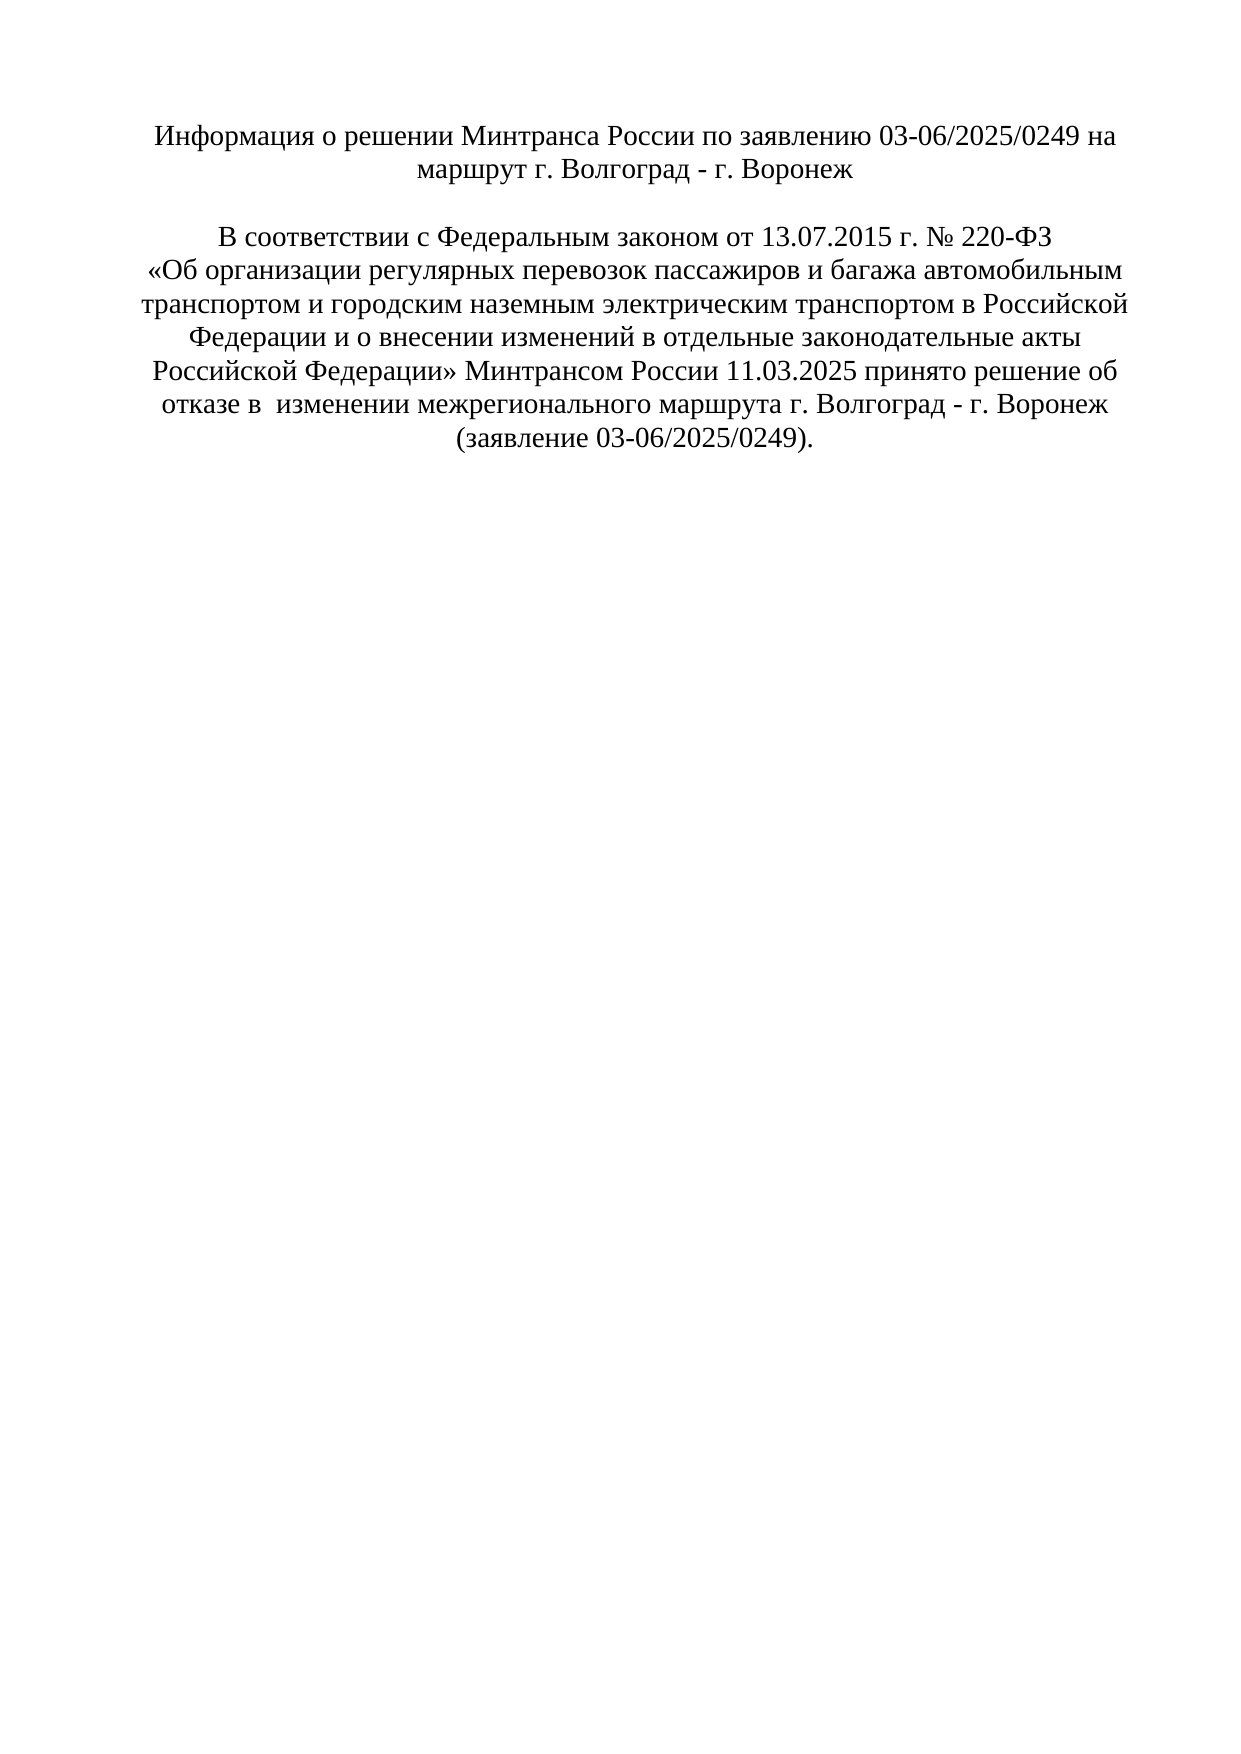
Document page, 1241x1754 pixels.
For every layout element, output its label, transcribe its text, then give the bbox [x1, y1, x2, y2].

text В соответствии с Федеральным законом от 13.07.2015 г. № 220-ФЗ «Об организации регулярных перевозок пассажиров и багажа автомобильным транспортом и городским наземным электрическим транспортом в Российской Федерации и о внесении изменений в отдельные законодательные акты Российской Федерации» Минтрансом России 11.03.2025 принято решение об отказе в изменении межрегионального маршрута г. Волгоград - г. Воронеж (заявление 03-06/2025/0249). [118, 219, 1152, 453]
text Информация о решении Минтранса России по заявлению 03-06/2025/0249 на маршрут г. Волгоград - г. Воронеж [118, 118, 1152, 185]
